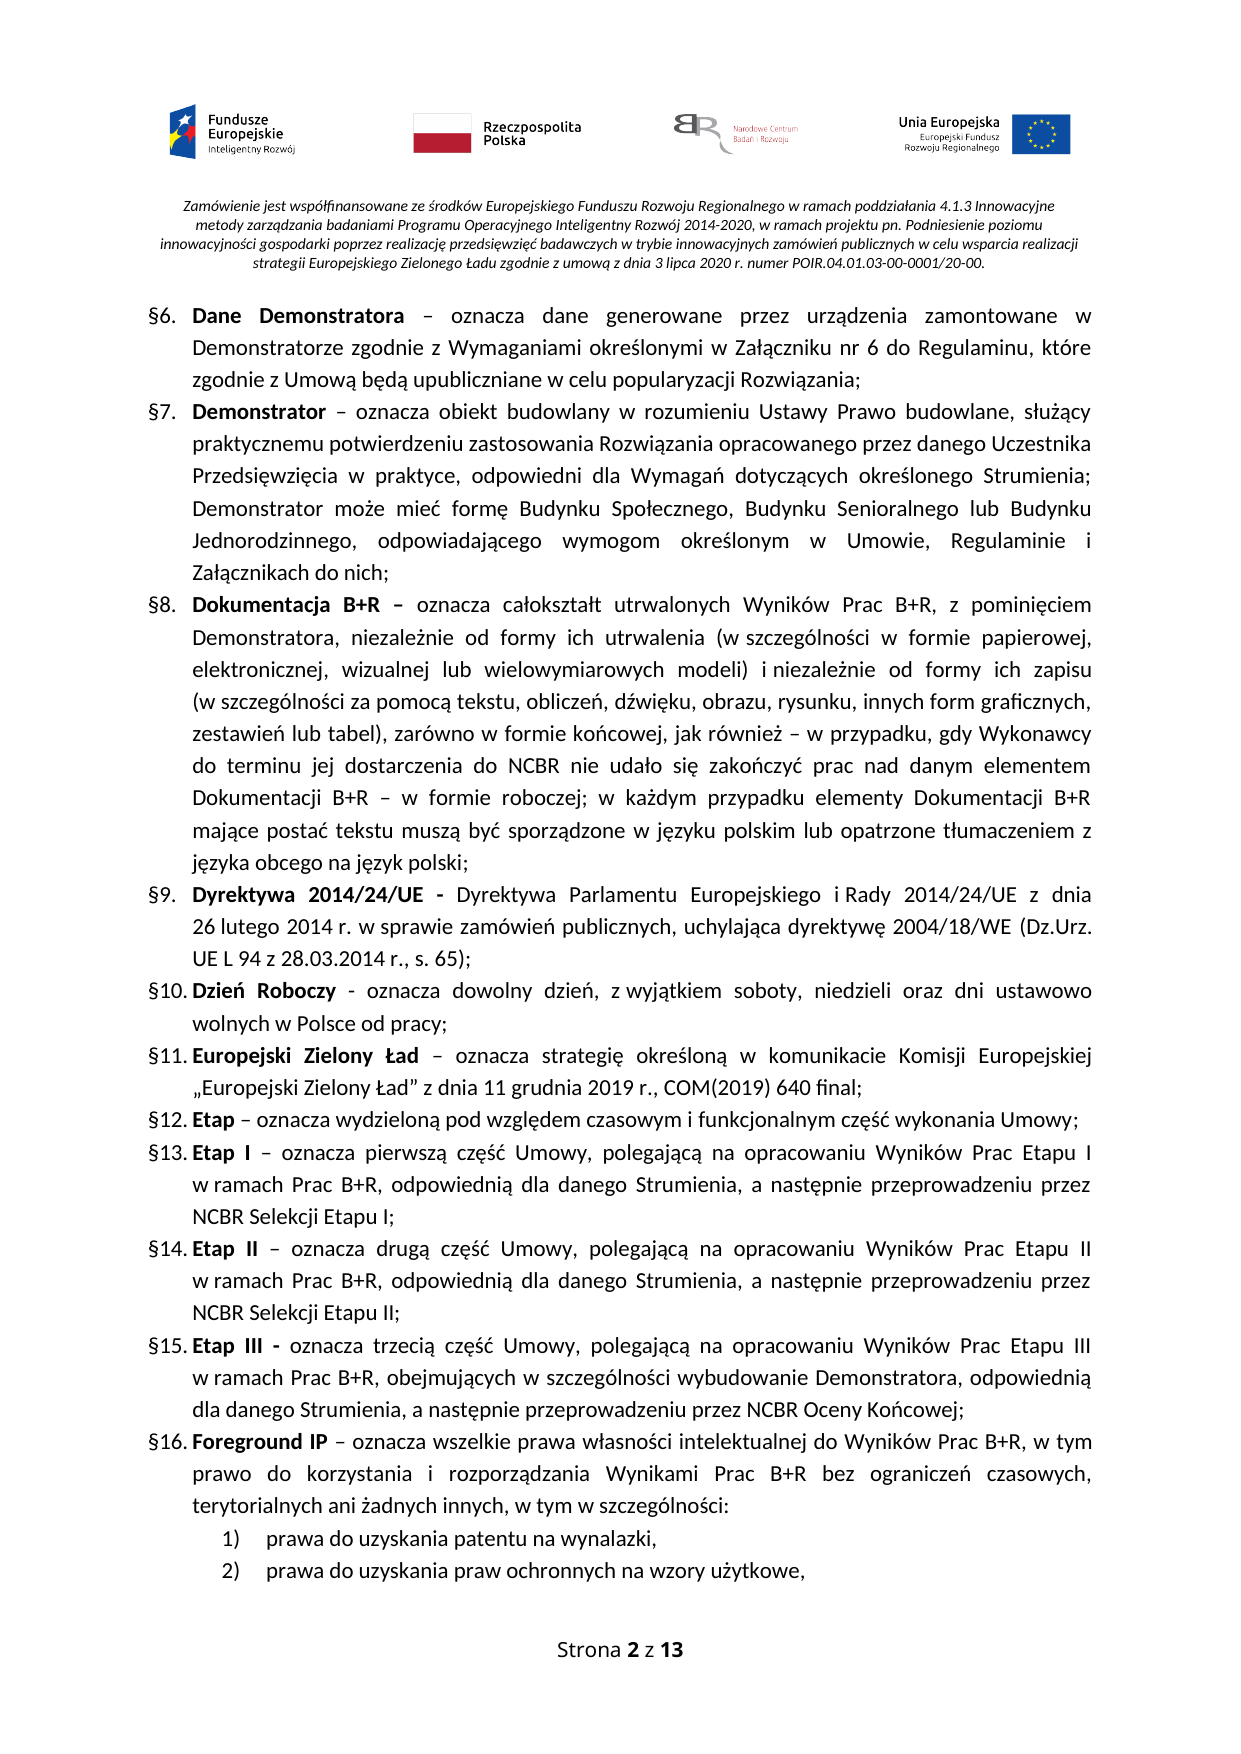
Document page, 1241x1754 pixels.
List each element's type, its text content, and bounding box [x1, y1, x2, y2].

list Foreground IP – oznacza wszelkie prawa własności intelektualnej do Wyników Prac B+R, w tym prawo do korzystania i rozporządzania Wynikami Prac B+R bez ograniczeń czasowych, terytorialnych ani żadnych innych, w tym w szczególności: [148, 1427, 1093, 1520]
list Dyrektywa 2014/24/UE - Dyrektywa Parlamentu Europejskiego i Rady 2014/24/UE z dnia 26 lutego 2014 r. w sprawie zamówień publicznych, uchylająca dyrektywę 2004/18/WE (Dz.Urz. UE L 94 z 28.03.2014 r., s. 65); [148, 880, 1093, 972]
list Etap II – oznacza drugą część Umowy, polegającą na opracowaniu Wyników Prac Etapu II w ramach Prac B+R, odpowiednią dla danego Strumienia, a następnie przeprowadzeniu przez NCBR Selekcji Etapu II; [148, 1234, 1093, 1327]
list Dzień Roboczy - oznacza dowolny dzień, z wyjątkiem soboty, niedzieli oraz dni ustawowo wolnych w Polsce od pracy; [148, 977, 1093, 1037]
list Europejski Zielony Ład – oznacza strategię określoną w komunikacie Komisji Europejskiej „Europejski Zielony Ład” z dnia 11 grudnia 2019 r., COM(2019) 640 final; [148, 1041, 1093, 1101]
list Etap – oznacza wydzieloną pod względem czasowym i funkcjonalnym część wykonania Umowy; [148, 1105, 1093, 1133]
list Dane Demonstratora – oznacza dane generowane przez urządzenia zamontowane w Demonstratorze zgodnie z Wymaganiami określonymi w Załączniku nr 6 do Regulaminu, które zgodnie z Umową będą upubliczniane w celu popularyzacji Rozwiązania; [148, 301, 1093, 393]
list Etap I – oznacza pierwszą część Umowy, polegającą na opracowaniu Wyników Prac Etapu I w ramach Prac B+R, odpowiednią dla danego Strumienia, a następnie przeprowadzeniu przez NCBR Selekcji Etapu I; [148, 1138, 1093, 1230]
list prawa do uzyskania praw ochronnych na wzory użytkowe, [221, 1556, 1093, 1584]
list Dokumentacja B+R – oznacza całokształt utrwalonych Wyników Prac B+R, z pominięciem Demonstratora, niezależnie od formy ich utrwalenia (w szczególności w formie papierowej, elektronicznej, wizualnej lub wielowymiarowych modeli) i niezależnie od formy ich zapisu (w szczególności za pomocą tekstu, obliczeń, dźwięku, obrazu, rysunku, innych form graficznych, zestawień lub tabel), zarówno w formie końcowej, jak również – w przypadku, gdy Wykonawcy do terminu jej dostarczenia do NCBR nie udało się zakończyć prac nad danym elementem Dokumentacji B+R – w formie roboczej; w każdym przypadku elementy Dokumentacji B+R mające postać tekstu muszą być sporządzone w języku polskim lub opatrzone tłumaczeniem z języka obcego na język polski; [148, 590, 1093, 876]
list Demonstrator – oznacza obiekt budowlany w rozumieniu Ustawy Prawo budowlane, służący praktycznemu potwierdzeniu zastosowania Rozwiązania opracowanego przez danego Uczestnika Przedsięwzięcia w praktyce, odpowiedni dla Wymagań dotyczących określonego Strumienia; Demonstrator może mieć formę Budynku Społecznego, Budynku Senioralnego lub Budynku Jednorodzinnego, odpowiadającego wymogom określonym w Umowie, Regulaminie i Załącznikach do nich; [148, 397, 1093, 586]
picture [169, 104, 1071, 159]
list Etap III - oznacza trzecią część Umowy, polegającą na opracowaniu Wyników Prac Etapu III w ramach Prac B+R, obejmujących w szczególności wybudowanie Demonstratora, odpowiednią dla danego Strumienia, a następnie przeprowadzeniu przez NCBR Oceny Końcowej; [148, 1331, 1093, 1423]
list prawa do uzyskania patentu na wynalazki, [221, 1524, 1093, 1552]
